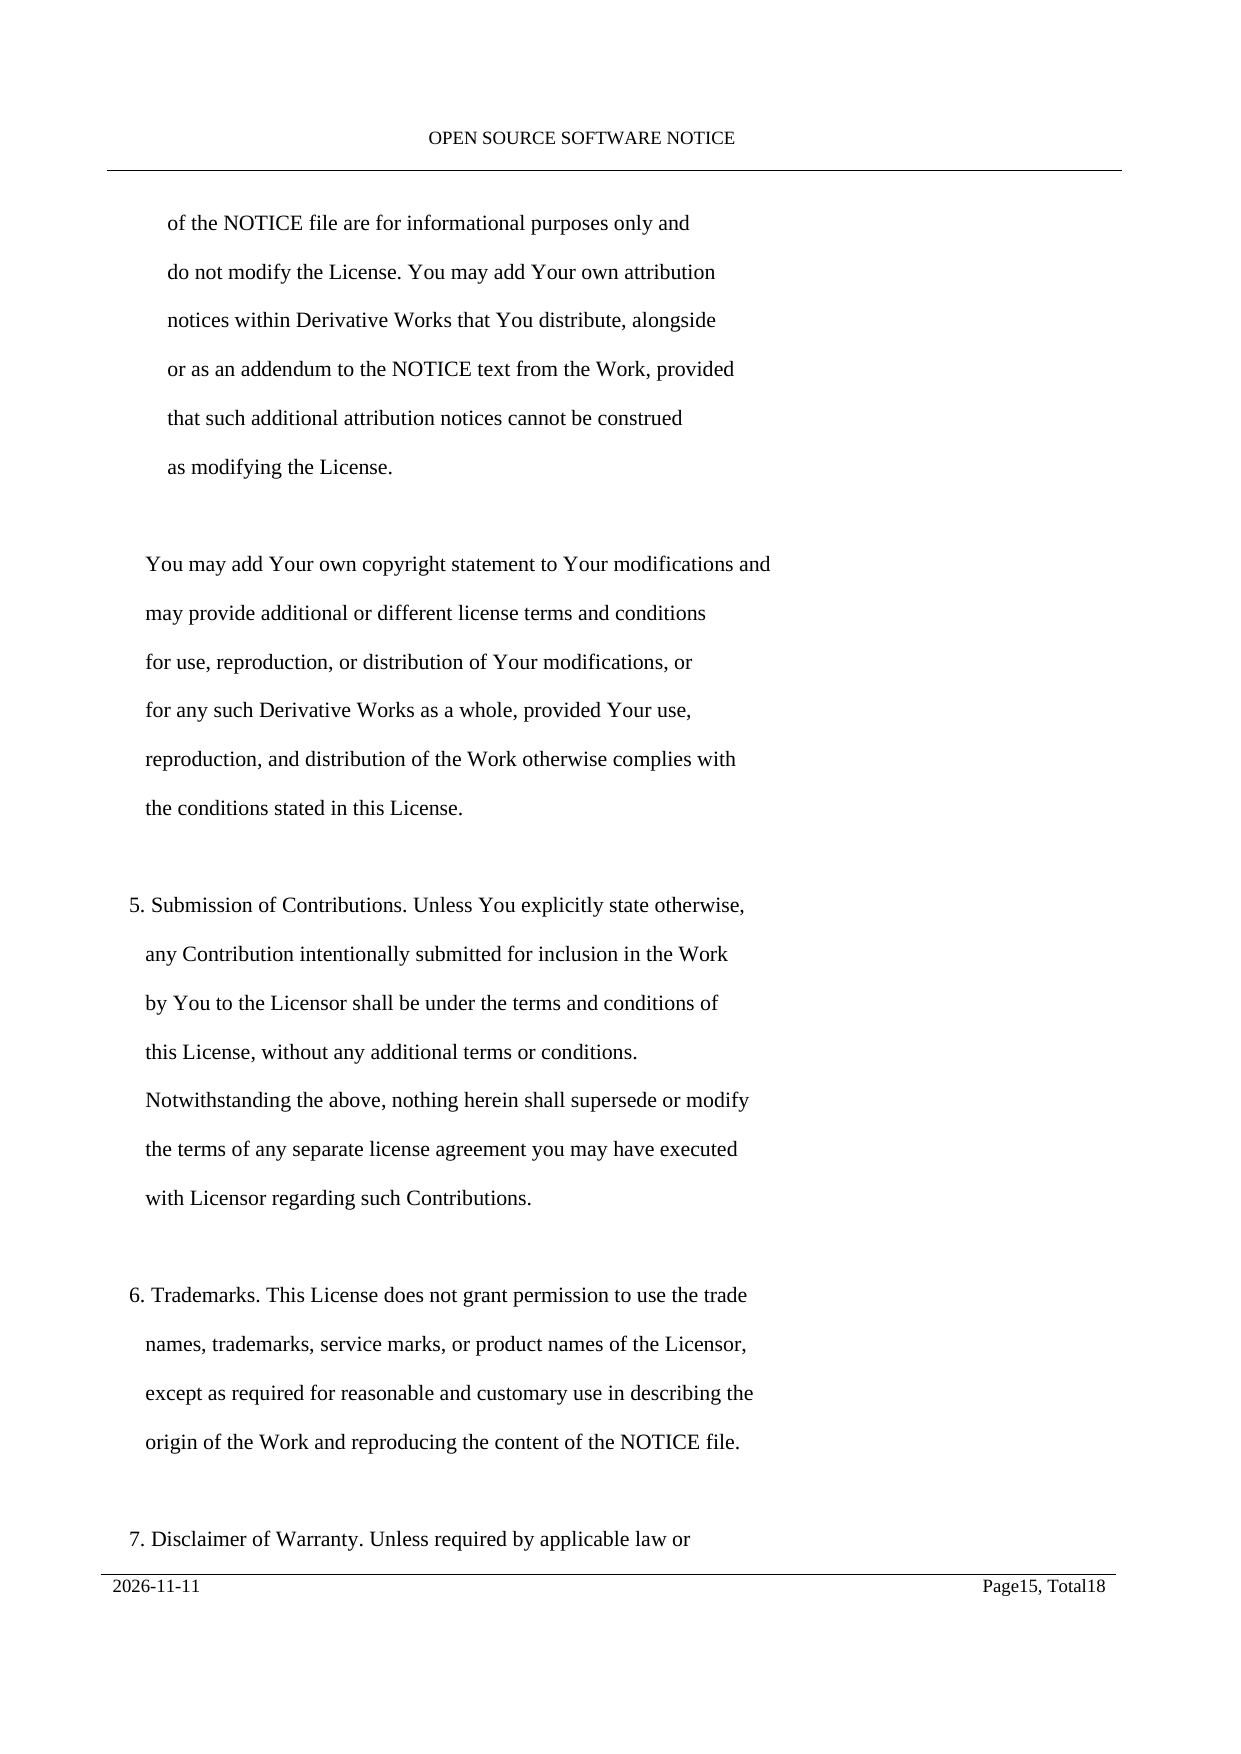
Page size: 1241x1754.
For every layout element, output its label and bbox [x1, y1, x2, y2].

text [112, 206, 1128, 1555]
